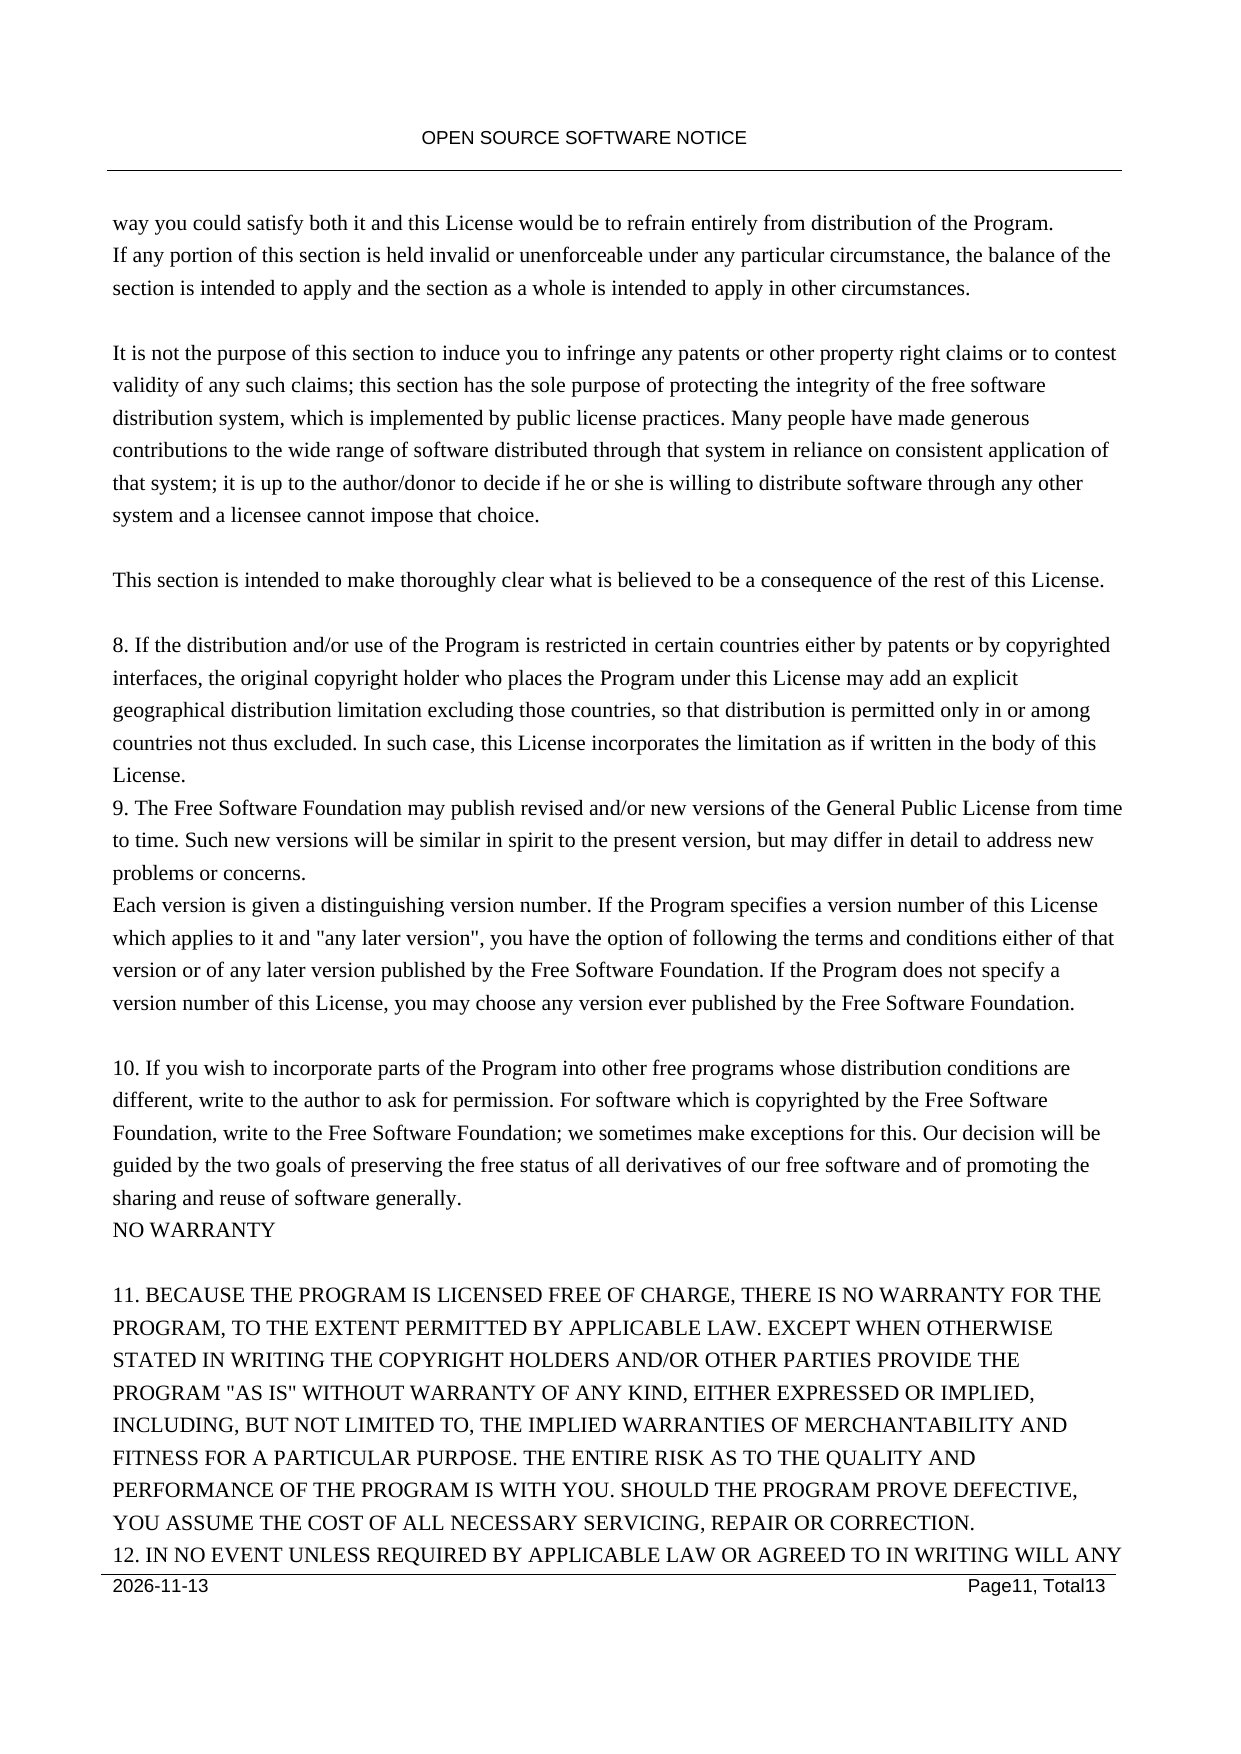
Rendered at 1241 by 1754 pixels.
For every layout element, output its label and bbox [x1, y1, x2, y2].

text [112, 206, 1128, 1571]
